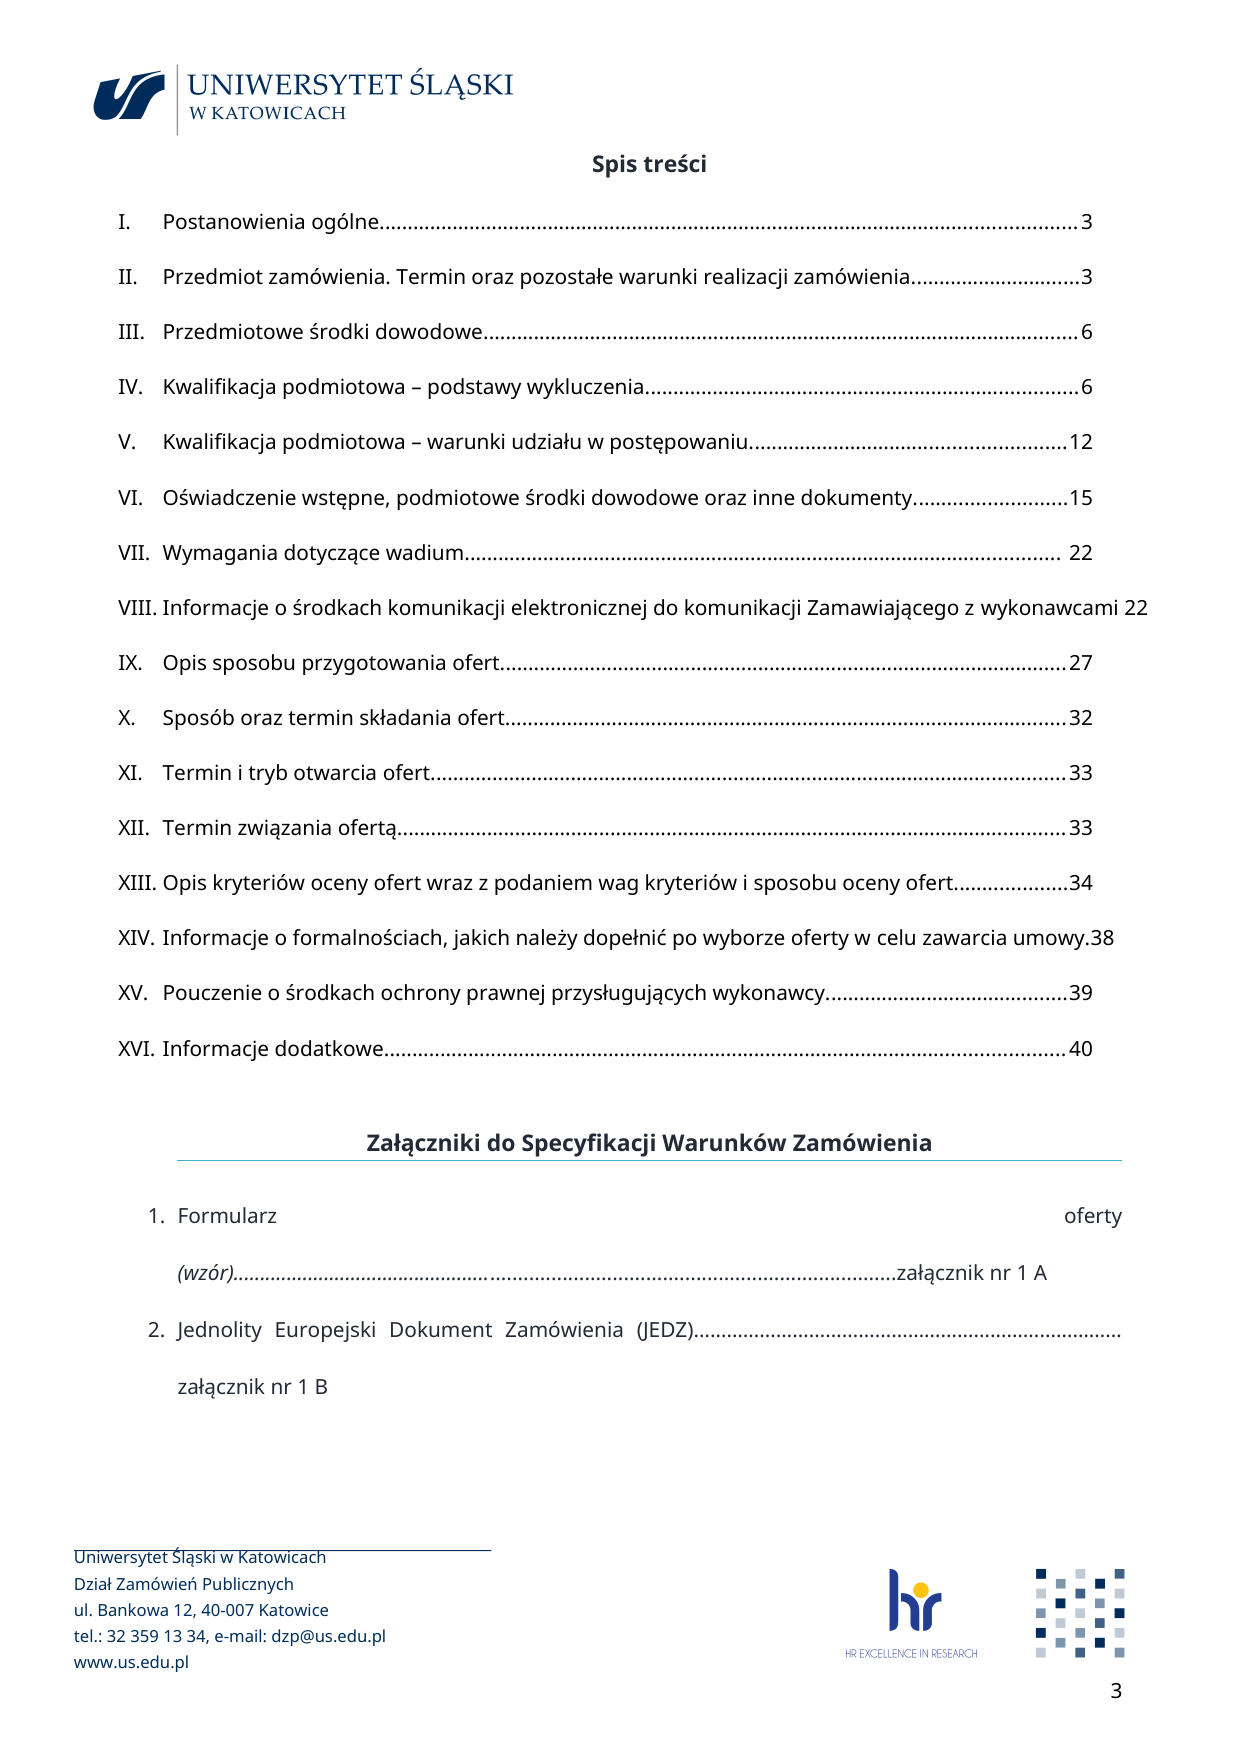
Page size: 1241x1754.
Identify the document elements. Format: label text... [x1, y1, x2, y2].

text XIV. Informacje o formalnościach, jakich należy dopełnić po wyborze oferty w celu zawarcia umowy. 38 [118, 923, 1152, 952]
text XII. Termin związania ofertą. 33 [118, 813, 1152, 842]
list Formularz oferty (wzór).........................................................................................................................załącznik nr 1 A [148, 1202, 1122, 1287]
text XVI. Informacje dodatkowe. 40 [118, 1034, 1152, 1062]
text VII. Wymagania dotyczące wadium. 22 [118, 538, 1152, 566]
picture [0, 0, 1217, 171]
text IX. Opis sposobu przygotowania ofert. 27 [118, 648, 1152, 676]
picture [777, 1442, 1154, 1687]
text V. Kwalifikacja podmiotowa – warunki udziału w postępowaniu. 12 [118, 427, 1152, 456]
text II. Przedmiot zamówienia. Termin oraz pozostałe warunki realizacji zamówienia. 3 [118, 262, 1152, 291]
text XV. Pouczenie o środkach ochrony prawnej przysługujących wykonawcy. 39 [118, 978, 1152, 1007]
text VIII. Informacje o środkach komunikacji elektronicznej do komunikacji Zamawiającego z wykonawcami 22 [118, 593, 1152, 621]
picture [0, 1541, 492, 1559]
text Spis treści [177, 148, 1122, 179]
text X. Sposób oraz termin składania ofert. 32 [118, 703, 1152, 731]
text IV. Kwalifikacja podmiotowa – podstawy wykluczenia. 6 [118, 372, 1152, 401]
text I. Postanowienia ogólne. 3 [118, 207, 1152, 236]
text Załączniki do Specyfikacji Warunków Zamówienia [177, 1127, 1122, 1160]
text XIII. Opis kryteriów oceny ofert wraz z podaniem wag kryteriów i sposobu oceny ofert. 34 [118, 868, 1152, 897]
text VI. Oświadczenie wstępne, podmiotowe środki dowodowe oraz inne dokumenty. 15 [118, 483, 1152, 511]
text III. Przedmiotowe środki dowodowe. 6 [118, 317, 1152, 346]
text XI. Termin i tryb otwarcia ofert. 33 [118, 758, 1152, 787]
list Jednolity Europejski Dokument Zamówienia (JEDZ)…………………………………………………………………… załącznik nr 1 B [148, 1315, 1122, 1401]
